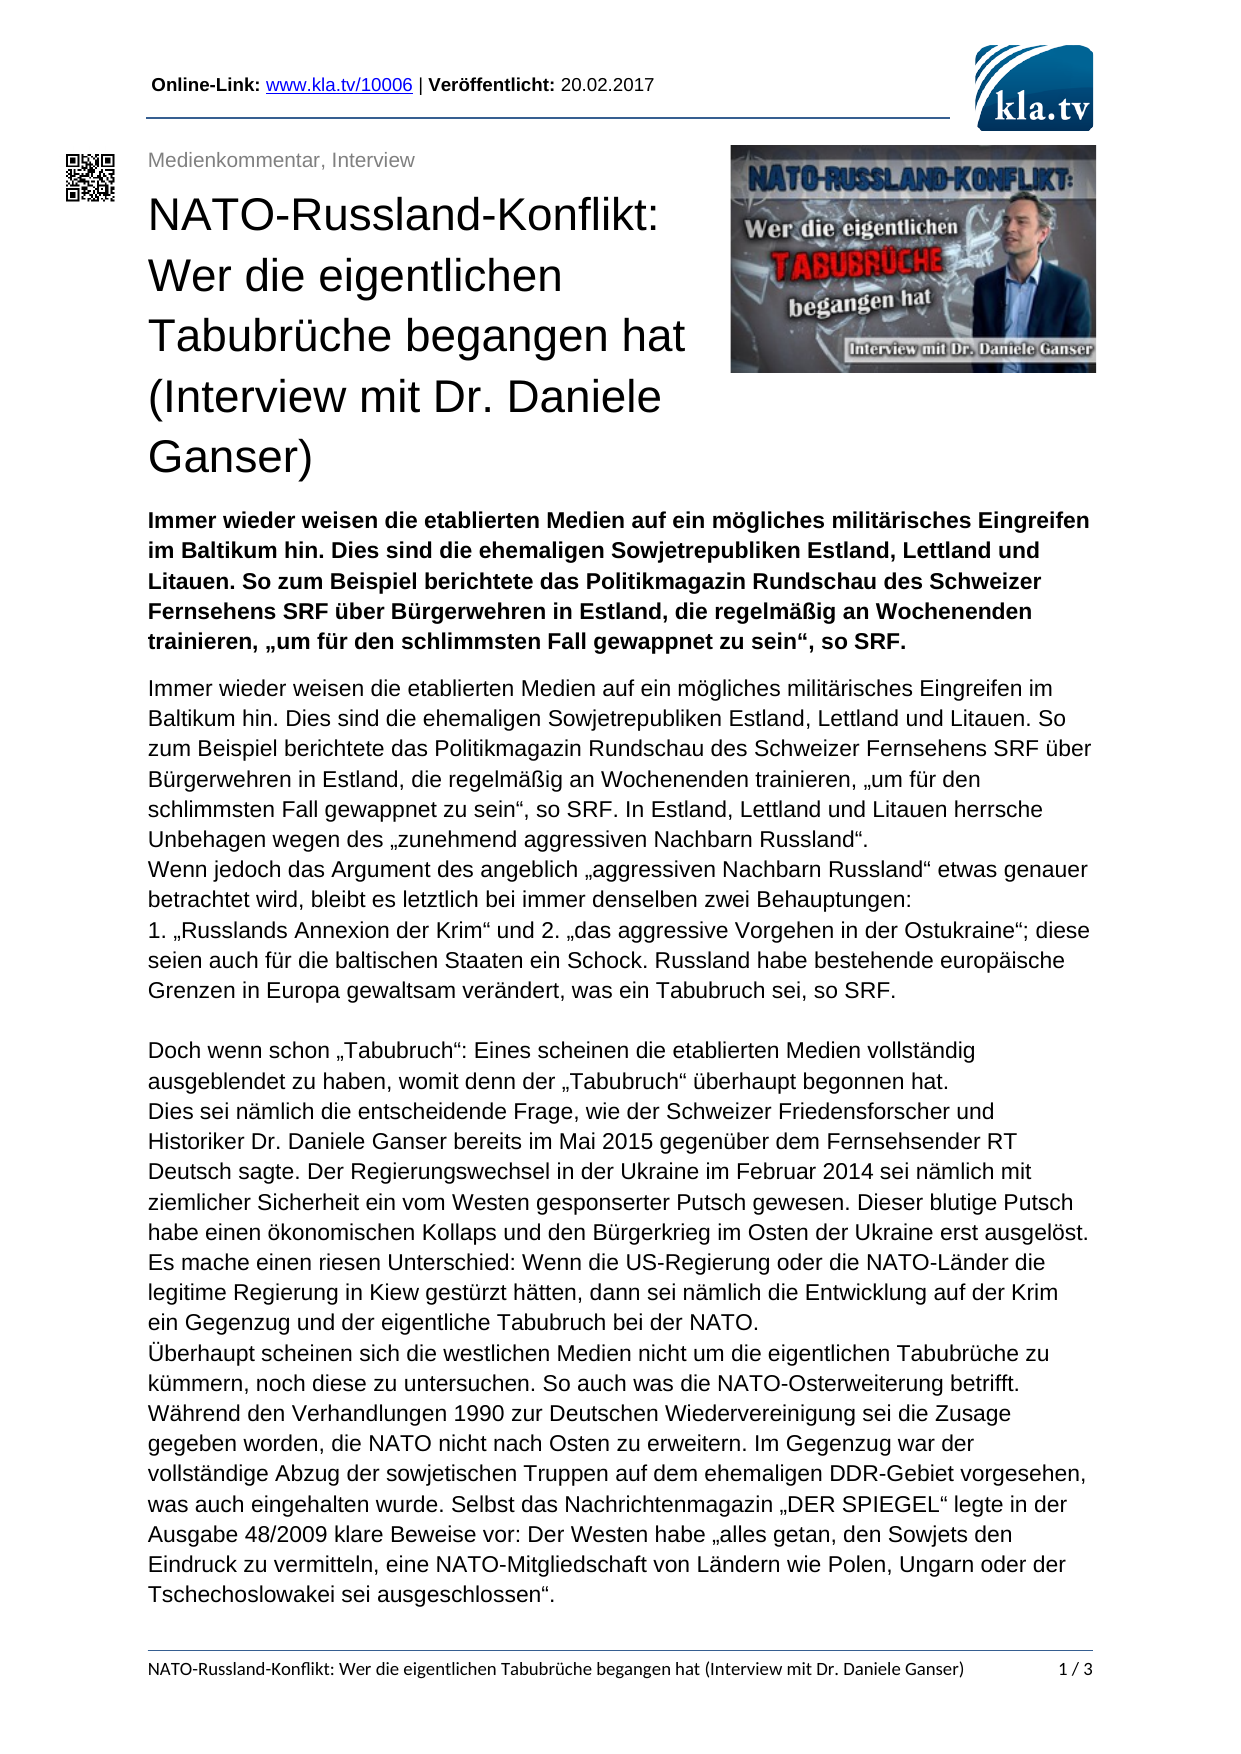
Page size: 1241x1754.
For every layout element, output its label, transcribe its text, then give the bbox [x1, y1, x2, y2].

text NATO-Russland-Konflikt: Wer die eigentlichen Tabubrüche begangen hat (Interview mit Dr. Daniele Ganser) [148, 188, 1093, 483]
text Immer wieder weisen die etablierten Medien auf ein mögliches militärisches Eingreifen im Baltikum hin. Dies sind die ehemaligen Sowjetrepubliken Estland, Lettland und Litauen. So zum Beispiel berichtete das Politikmagazin Rundschau des Schweizer Fernsehens SRF über Bürgerwehren in Estland, die regelmäßig an Wochenenden trainieren, „um für den schlimmsten Fall gewappnet zu sein“, so SRF. [148, 507, 1093, 654]
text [148, 675, 1093, 1607]
text Medienkommentar, Interview [148, 148, 1093, 172]
